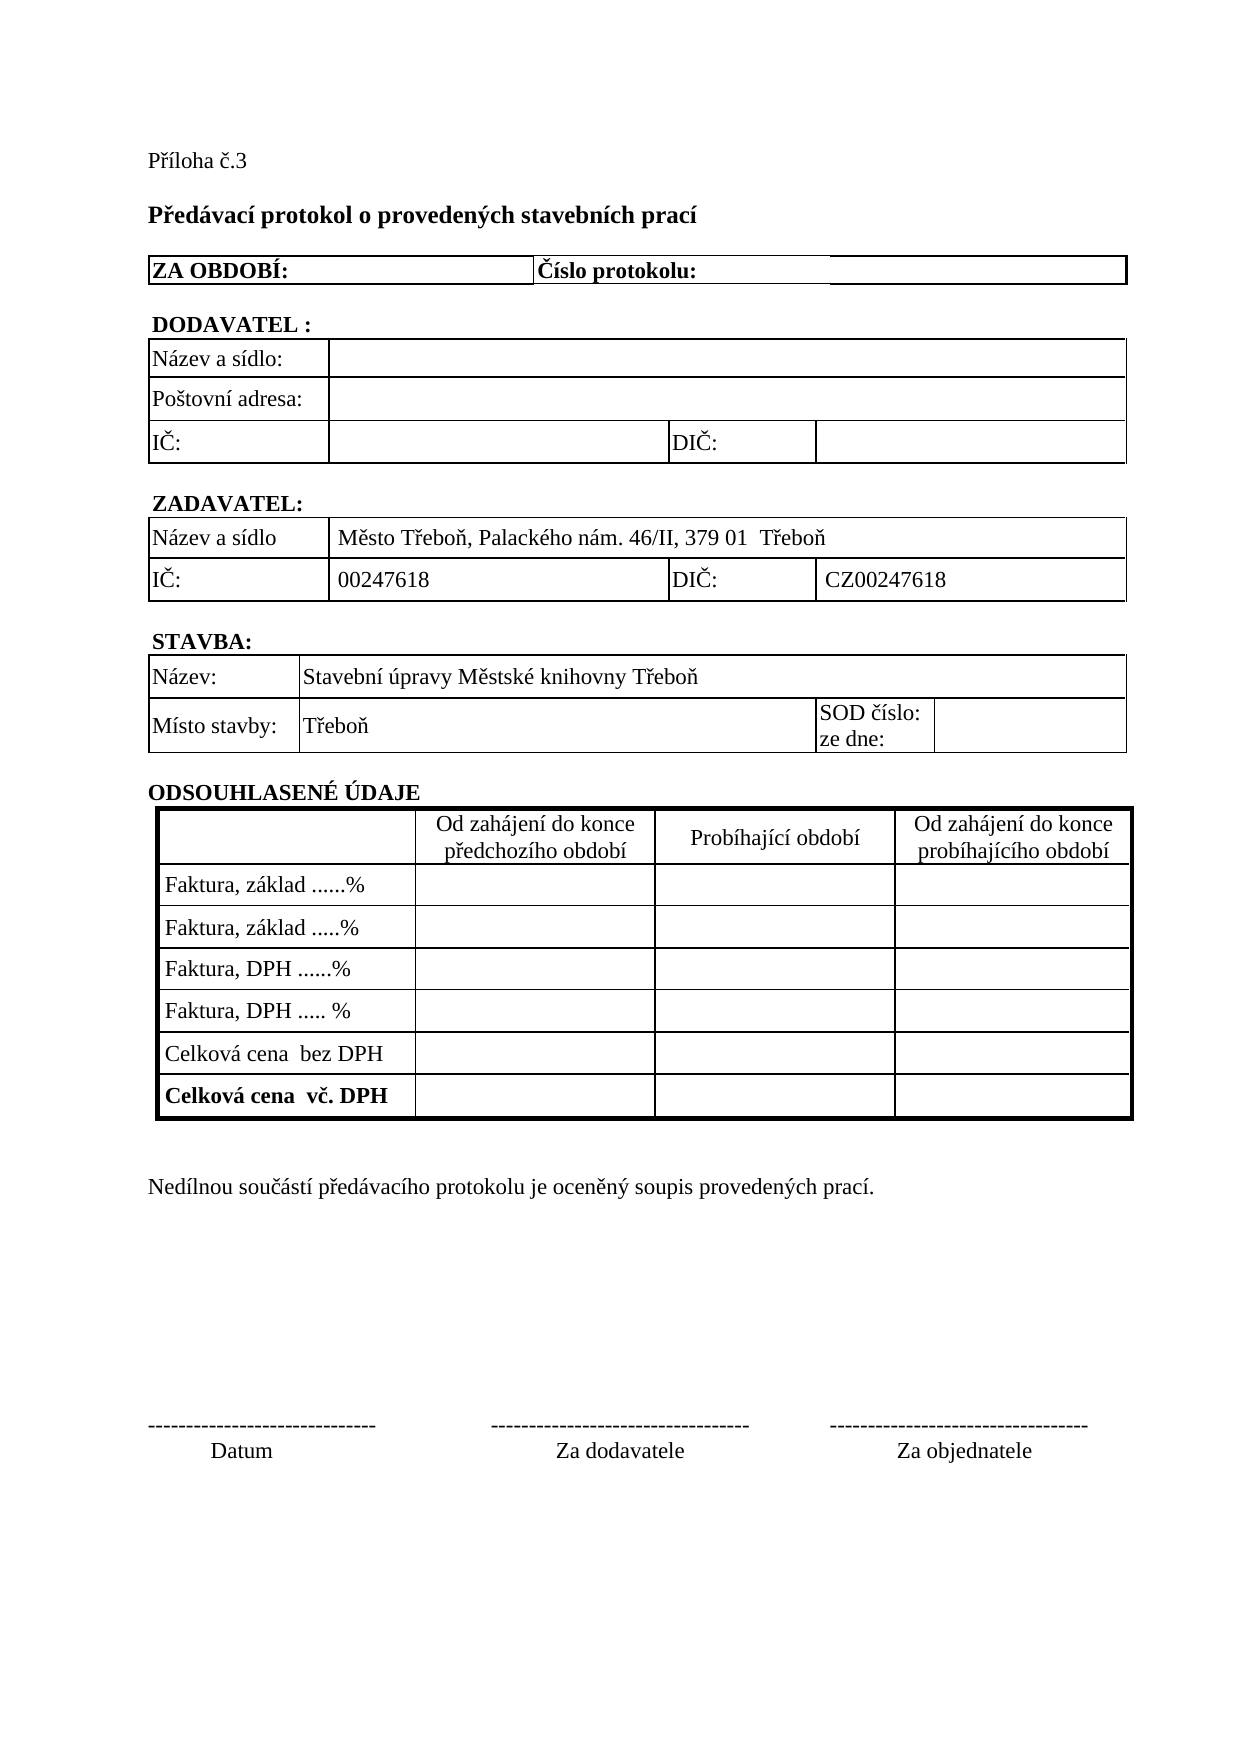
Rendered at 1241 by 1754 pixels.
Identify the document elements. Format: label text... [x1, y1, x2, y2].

table_header [297, 257, 533, 283]
table_cell DODAVATEL : [149, 285, 329, 338]
table_header Od zahájení do konce probíhajícího období [896, 811, 1130, 863]
table_cell [656, 1075, 894, 1116]
table_cell [656, 949, 894, 989]
table_cell [329, 462, 1126, 517]
table_cell Faktura, DPH ......% [160, 949, 415, 989]
table_cell [656, 1033, 894, 1073]
table_cell STAVBA: [149, 602, 329, 654]
table_cell [896, 905, 1130, 947]
table_cell IČ: [150, 559, 328, 600]
table_cell [416, 1033, 654, 1073]
table_cell [896, 1073, 1130, 1116]
table_cell [329, 284, 1126, 338]
table_cell [416, 906, 654, 947]
table_cell 00247618 [330, 559, 668, 600]
table_header [160, 811, 415, 863]
table_cell [416, 990, 654, 1031]
table_cell ZADAVATEL: [149, 464, 329, 517]
table_header Od zahájení do konce předchozího období [416, 811, 654, 863]
table_header Číslo protokolu: [534, 256, 830, 283]
table_cell Stavební úpravy Městské knihovny Třeboň [300, 654, 1126, 697]
table_cell [416, 865, 654, 905]
text Datum Za dodavatele Za objednatele [148, 1437, 1093, 1463]
table_cell [817, 420, 1126, 462]
table_cell Faktura, DPH ..... % [160, 990, 415, 1031]
table_cell [896, 989, 1130, 1031]
table_cell DIČ: [670, 421, 815, 462]
table_cell Celková cena bez DPH [160, 1033, 415, 1073]
table_cell [896, 1031, 1130, 1073]
table_cell CZ00247618 [817, 557, 1126, 600]
text Nedílnou součástí předávacího protokolu je oceněný soupis provedených prací. [148, 1173, 1063, 1200]
table_header Probíhající období [656, 811, 894, 863]
table_cell [330, 421, 668, 462]
table_cell SOD číslo: ze dne: [817, 699, 934, 751]
table_header ZA OBDOBÍ: [150, 257, 297, 283]
table_header [830, 257, 1125, 283]
table_cell [896, 863, 1130, 905]
table_cell Místo stavby: [150, 699, 299, 751]
text Příloha č.3 [148, 148, 1093, 174]
table_cell Název: [150, 656, 299, 697]
text ------------------------------ ---------------------------------- ---------------------------------- [148, 1411, 1093, 1437]
table_cell [656, 990, 894, 1031]
table_cell IČ: [150, 421, 328, 462]
table_cell [935, 697, 1126, 751]
table_cell [330, 338, 1126, 376]
table_cell Faktura, základ .....% [160, 906, 415, 947]
table_cell [896, 947, 1130, 989]
table_cell Třeboň [300, 699, 815, 751]
text ODSOUHLASENÉ ÚDAJE [148, 779, 1093, 806]
table_cell [656, 865, 894, 905]
text Předávací protokol o provedených stavebních prací [148, 200, 1093, 229]
table_cell [416, 949, 654, 989]
table_cell Poštovní adresa: [150, 378, 328, 420]
table_cell DIČ: [670, 559, 815, 600]
table_cell Město Třeboň, Palackého nám. 46/II, 379 01 Třeboň [330, 517, 1126, 557]
table_cell Název a sídlo [150, 518, 328, 557]
table_cell [329, 600, 1126, 654]
table_cell Faktura, základ ......% [160, 865, 415, 905]
table_cell Název a sídlo: [150, 340, 328, 376]
table_cell [416, 1075, 654, 1116]
table_cell Celková cena vč. DPH [160, 1075, 415, 1116]
table_cell [330, 376, 1126, 420]
table_cell [656, 906, 894, 947]
